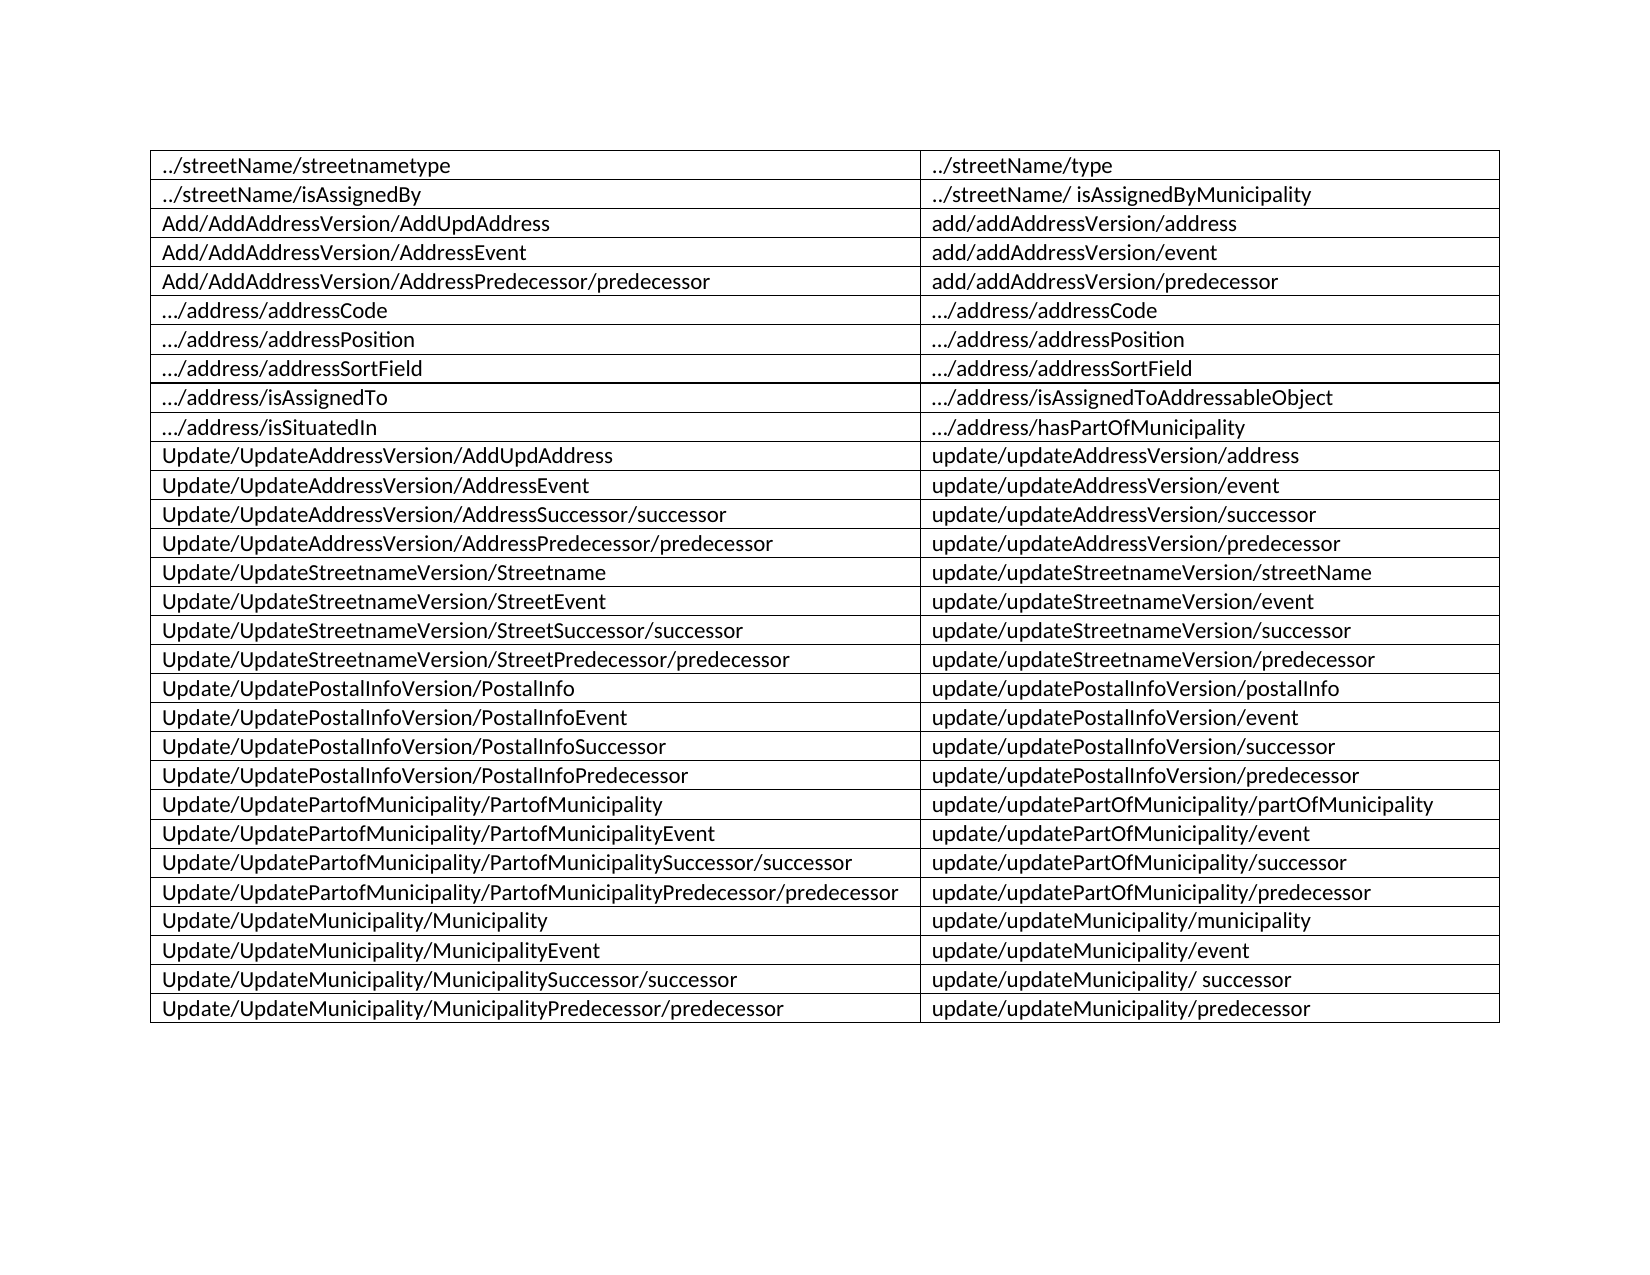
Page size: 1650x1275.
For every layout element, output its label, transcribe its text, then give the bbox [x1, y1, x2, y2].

table_cell ../streetName/isAssignedBy [151, 180, 920, 208]
table_cell update/updateMunicipality/event [921, 936, 1499, 964]
table_cell Update/UpdateStreetnameVersion/Streetname [151, 558, 920, 586]
table_cell add/addAddressVersion/predecessor [921, 267, 1499, 295]
table_cell add/addAddressVersion/event [921, 238, 1499, 266]
table_cell update/updateMunicipality/ successor [921, 965, 1499, 993]
table_cell …/address/addressPosition [151, 325, 920, 353]
table_cell Update/UpdateStreetnameVersion/StreetEvent [151, 587, 920, 615]
table_cell update/updateStreetnameVersion/successor [921, 616, 1499, 644]
table_cell Update/UpdatePartofMunicipality/PartofMunicipality [151, 790, 920, 818]
table_cell Update/UpdateMunicipality/Municipality [151, 907, 920, 935]
table_cell …/address/addressCode [151, 296, 920, 324]
table_cell ../streetName/type [921, 151, 1499, 179]
table_cell Update/UpdatePartofMunicipality/PartofMunicipalitySuccessor/successor [151, 849, 920, 877]
table_cell Update/UpdateStreetnameVersion/StreetPredecessor/predecessor [151, 645, 920, 673]
table_cell update/updateAddressVersion/successor [921, 500, 1499, 528]
table_cell Update/UpdatePostalInfoVersion/PostalInfoPredecessor [151, 761, 920, 789]
table_cell update/updateMunicipality/predecessor [921, 994, 1499, 1022]
table_cell update/updatePostalInfoVersion/predecessor [921, 761, 1499, 789]
table_cell update/updateStreetnameVersion/predecessor [921, 645, 1499, 673]
table_cell Update/UpdateMunicipality/MunicipalityPredecessor/predecessor [151, 994, 920, 1022]
table_cell Update/UpdateMunicipality/MunicipalityEvent [151, 936, 920, 964]
table_cell Update/UpdatePartofMunicipality/PartofMunicipalityPredecessor/predecessor [151, 878, 920, 906]
table_cell update/updatePartOfMunicipality/partOfMunicipality [921, 790, 1499, 818]
table_cell Add/AddAddressVersion/AddressPredecessor/predecessor [151, 267, 920, 295]
table_cell Update/UpdatePostalInfoVersion/PostalInfoEvent [151, 703, 920, 731]
table_cell update/updateStreetnameVersion/streetName [921, 558, 1499, 586]
table_cell Update/UpdatePostalInfoVersion/PostalInfo [151, 674, 920, 702]
table_cell …/address/addressSortField [151, 355, 920, 382]
table_cell Add/AddAddressVersion/AddUpdAddress [151, 209, 920, 237]
table_cell update/updatePostalInfoVersion/successor [921, 732, 1499, 760]
table_cell …/address/isSituatedIn [151, 413, 920, 441]
table_cell ../streetName/streetnametype [151, 151, 920, 179]
table_cell …/address/addressPosition [921, 325, 1499, 353]
table_cell Update/UpdatePostalInfoVersion/PostalInfoSuccessor [151, 732, 920, 760]
table_cell Update/UpdateMunicipality/MunicipalitySuccessor/successor [151, 965, 920, 993]
table_cell …/address/isAssignedTo [151, 384, 920, 412]
table_cell update/updateMunicipality/municipality [921, 907, 1499, 935]
table_cell …/address/addressSortField [921, 355, 1499, 382]
table_cell Update/UpdateAddressVersion/AddUpdAddress [151, 442, 920, 470]
table_cell Add/AddAddressVersion/AddressEvent [151, 238, 920, 266]
table_cell add/addAddressVersion/address [921, 209, 1499, 237]
table_cell ../streetName/ isAssignedByMunicipality [921, 180, 1499, 208]
table_cell Update/UpdatePartofMunicipality/PartofMunicipalityEvent [151, 820, 920, 847]
table_cell Update/UpdateStreetnameVersion/StreetSuccessor/successor [151, 616, 920, 644]
table_cell Update/UpdateAddressVersion/AddressSuccessor/successor [151, 500, 920, 528]
table_cell update/updatePartOfMunicipality/predecessor [921, 878, 1499, 906]
table_cell …/address/hasPartOfMunicipality [921, 413, 1499, 441]
table_cell update/updatePostalInfoVersion/event [921, 703, 1499, 731]
table_cell update/updateAddressVersion/predecessor [921, 529, 1499, 557]
table_cell update/updateAddressVersion/event [921, 471, 1499, 499]
table_cell update/updateStreetnameVersion/event [921, 587, 1499, 615]
table_cell …/address/addressCode [921, 296, 1499, 324]
table_cell update/updatePartOfMunicipality/successor [921, 849, 1499, 877]
table_cell Update/UpdateAddressVersion/AddressPredecessor/predecessor [151, 529, 920, 557]
table_cell update/updateAddressVersion/address [921, 442, 1499, 470]
table_cell Update/UpdateAddressVersion/AddressEvent [151, 471, 920, 499]
table_cell update/updatePostalInfoVersion/postalInfo [921, 674, 1499, 702]
table_cell update/updatePartOfMunicipality/event [921, 820, 1499, 847]
table_cell …/address/isAssignedToAddressableObject [921, 384, 1499, 412]
